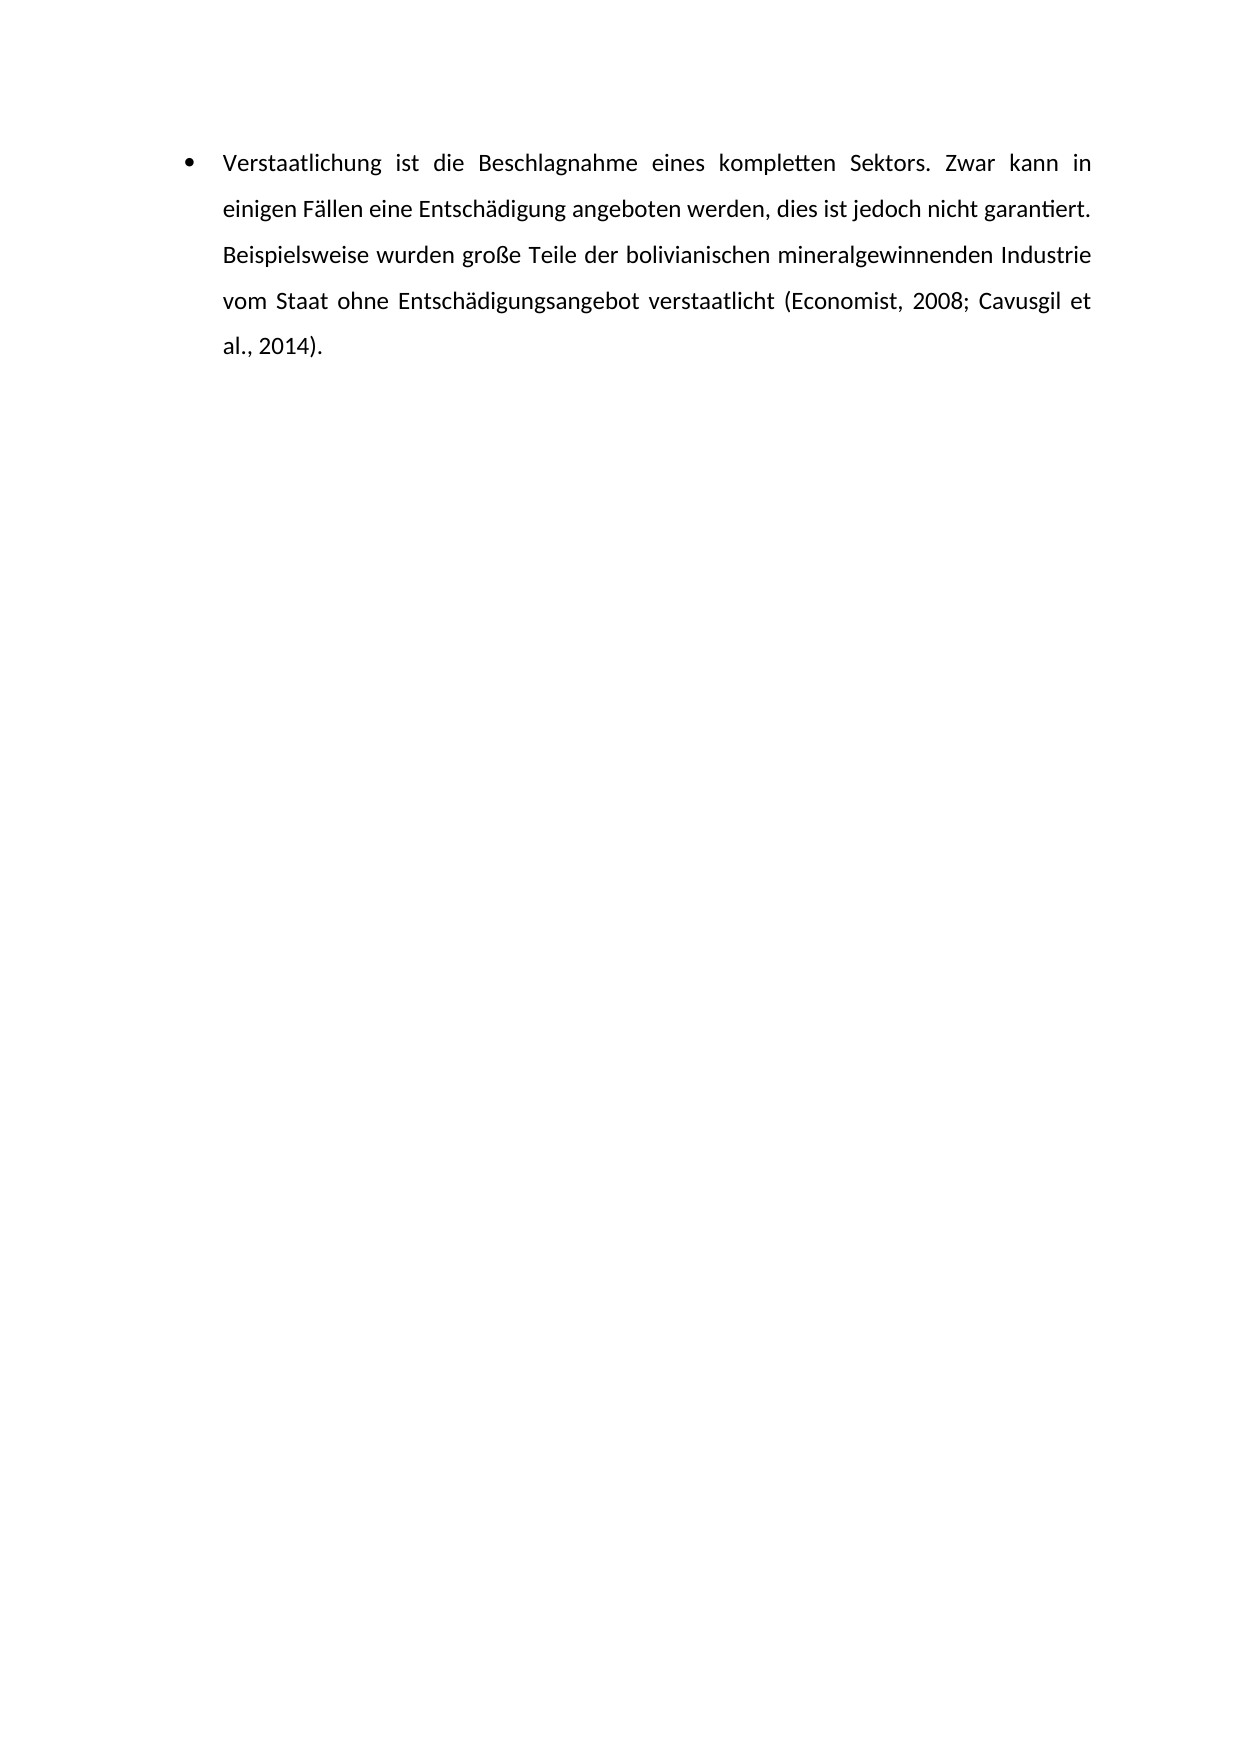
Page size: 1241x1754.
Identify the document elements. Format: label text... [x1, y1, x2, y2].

list Verstaatlichung ist die Beschlagnahme eines kompletten Sektors. Zwar kann in einigen Fällen eine Entschädigung angeboten werden, dies ist jedoch nicht garantiert. Beispielsweise wurden große Teile der bolivianischen mineralgewinnenden Industrie vom Staat ohne Entschädigungsangebot verstaatlicht (Economist, 2008; Cavusgil et al., 2014). [185, 148, 1093, 361]
